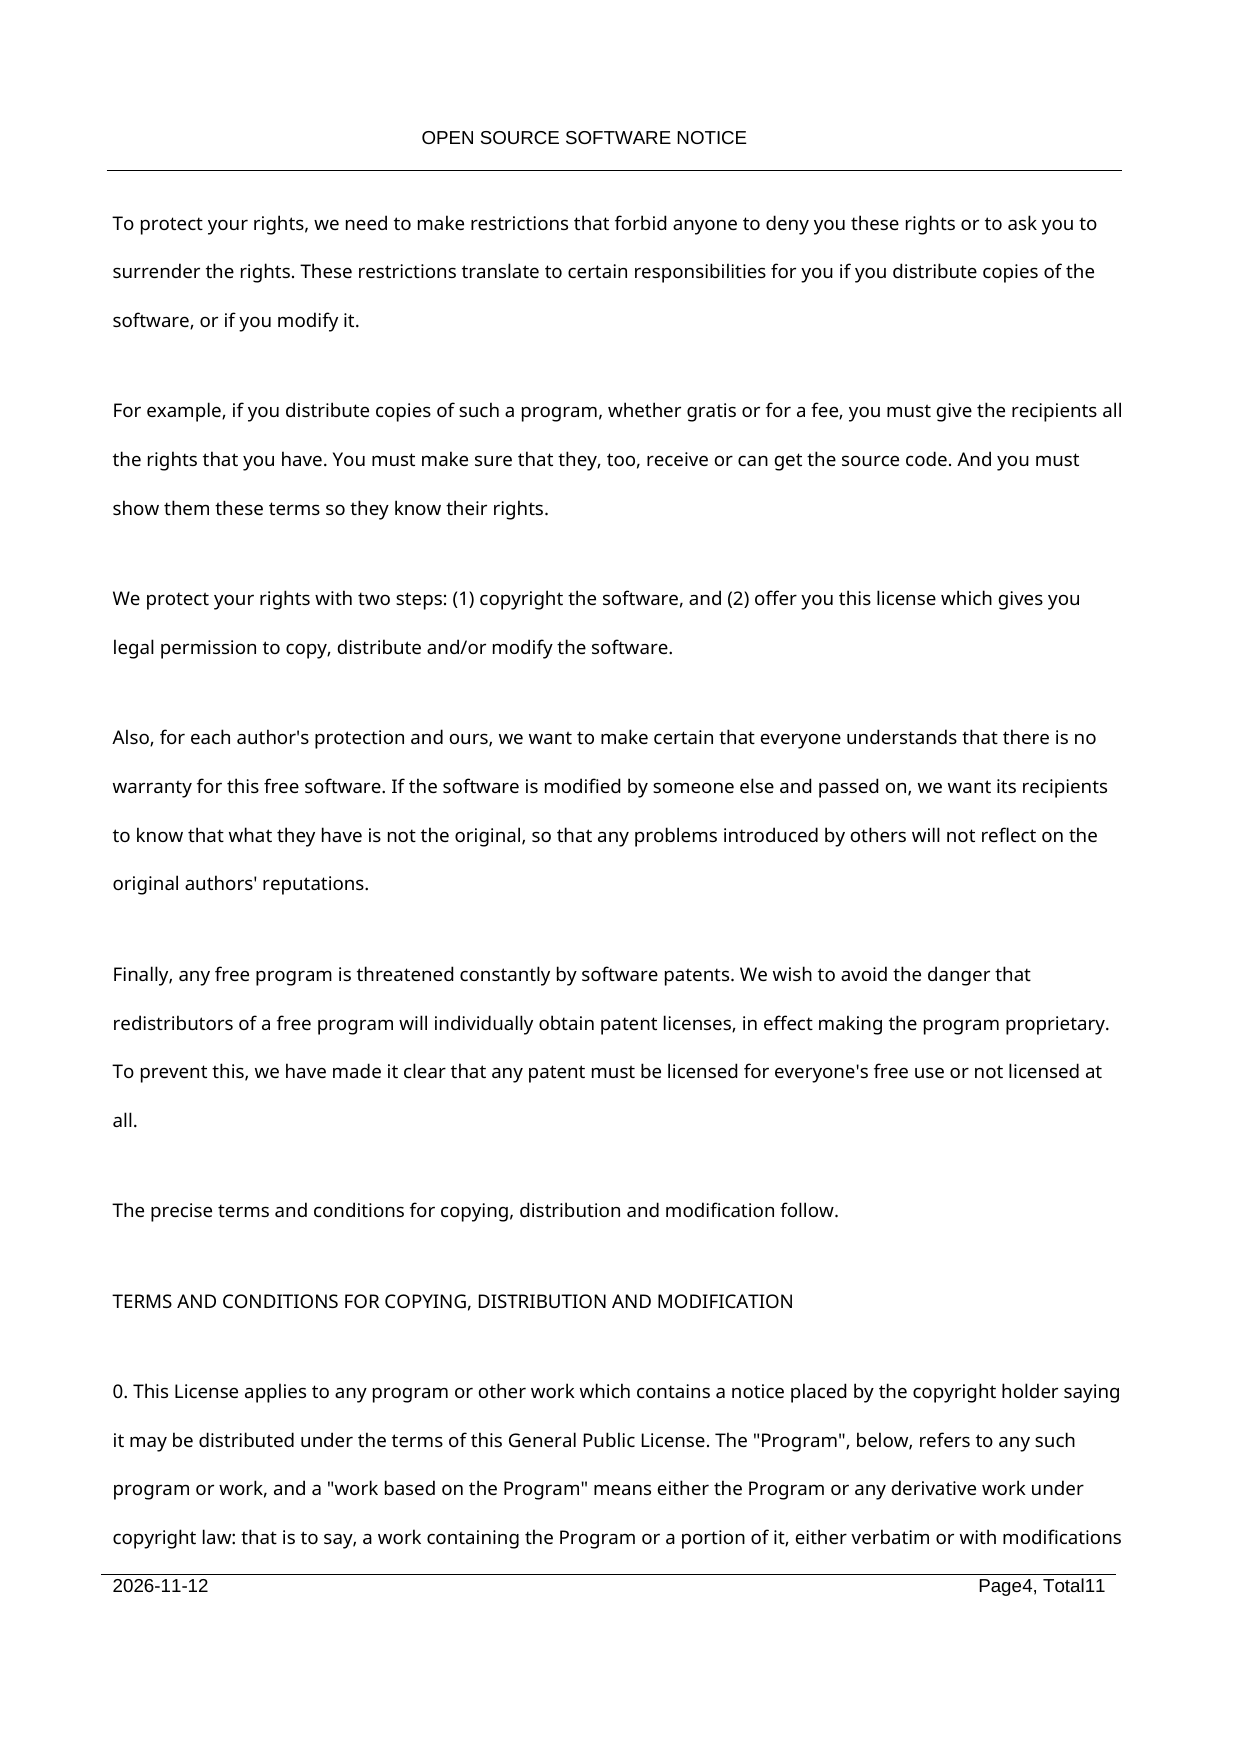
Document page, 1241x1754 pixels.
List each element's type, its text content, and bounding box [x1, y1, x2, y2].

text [112, 1375, 1128, 1553]
text For example, if you distribute copies of such a program, whether gratis or for a fee, you must give the recipients all the rights that you have. You must make sure that they, too, receive or can get the source code. And you must show them these terms so they know their rights. [112, 394, 1128, 524]
text Also, for each author's protection and ours, we want to make certain that everyone understands that there is no warranty for this free software. If the software is modified by someone else and passed on, we want its recipients to know that what they have is not the original, so that any problems introduced by others will not reflect on the original authors' reputations. [112, 721, 1128, 900]
text Finally, any free program is threatened constantly by software patents. We wish to avoid the danger that redistributors of a free program will individually obtain patent licenses, in effect making the program proprietary. To prevent this, we have made it clear that any patent must be licensed for everyone's free use or not licensed at all. [112, 958, 1128, 1136]
text The precise terms and conditions for copying, distribution and modification follow. [112, 1194, 1128, 1227]
text We protect your rights with two steps: (1) copyright the software, and (2) offer you this license which gives you legal permission to copy, distribute and/or modify the software. [112, 582, 1128, 663]
text TERMS AND CONDITIONS FOR COPYING, DISTRIBUTION AND MODIFICATION [112, 1284, 1128, 1317]
text To protect your rights, we need to make restrictions that forbid anyone to deny you these rights or to ask you to surrender the rights. These restrictions translate to certain responsibilities for you if you distribute copies of the software, or if you modify it. [112, 206, 1128, 336]
